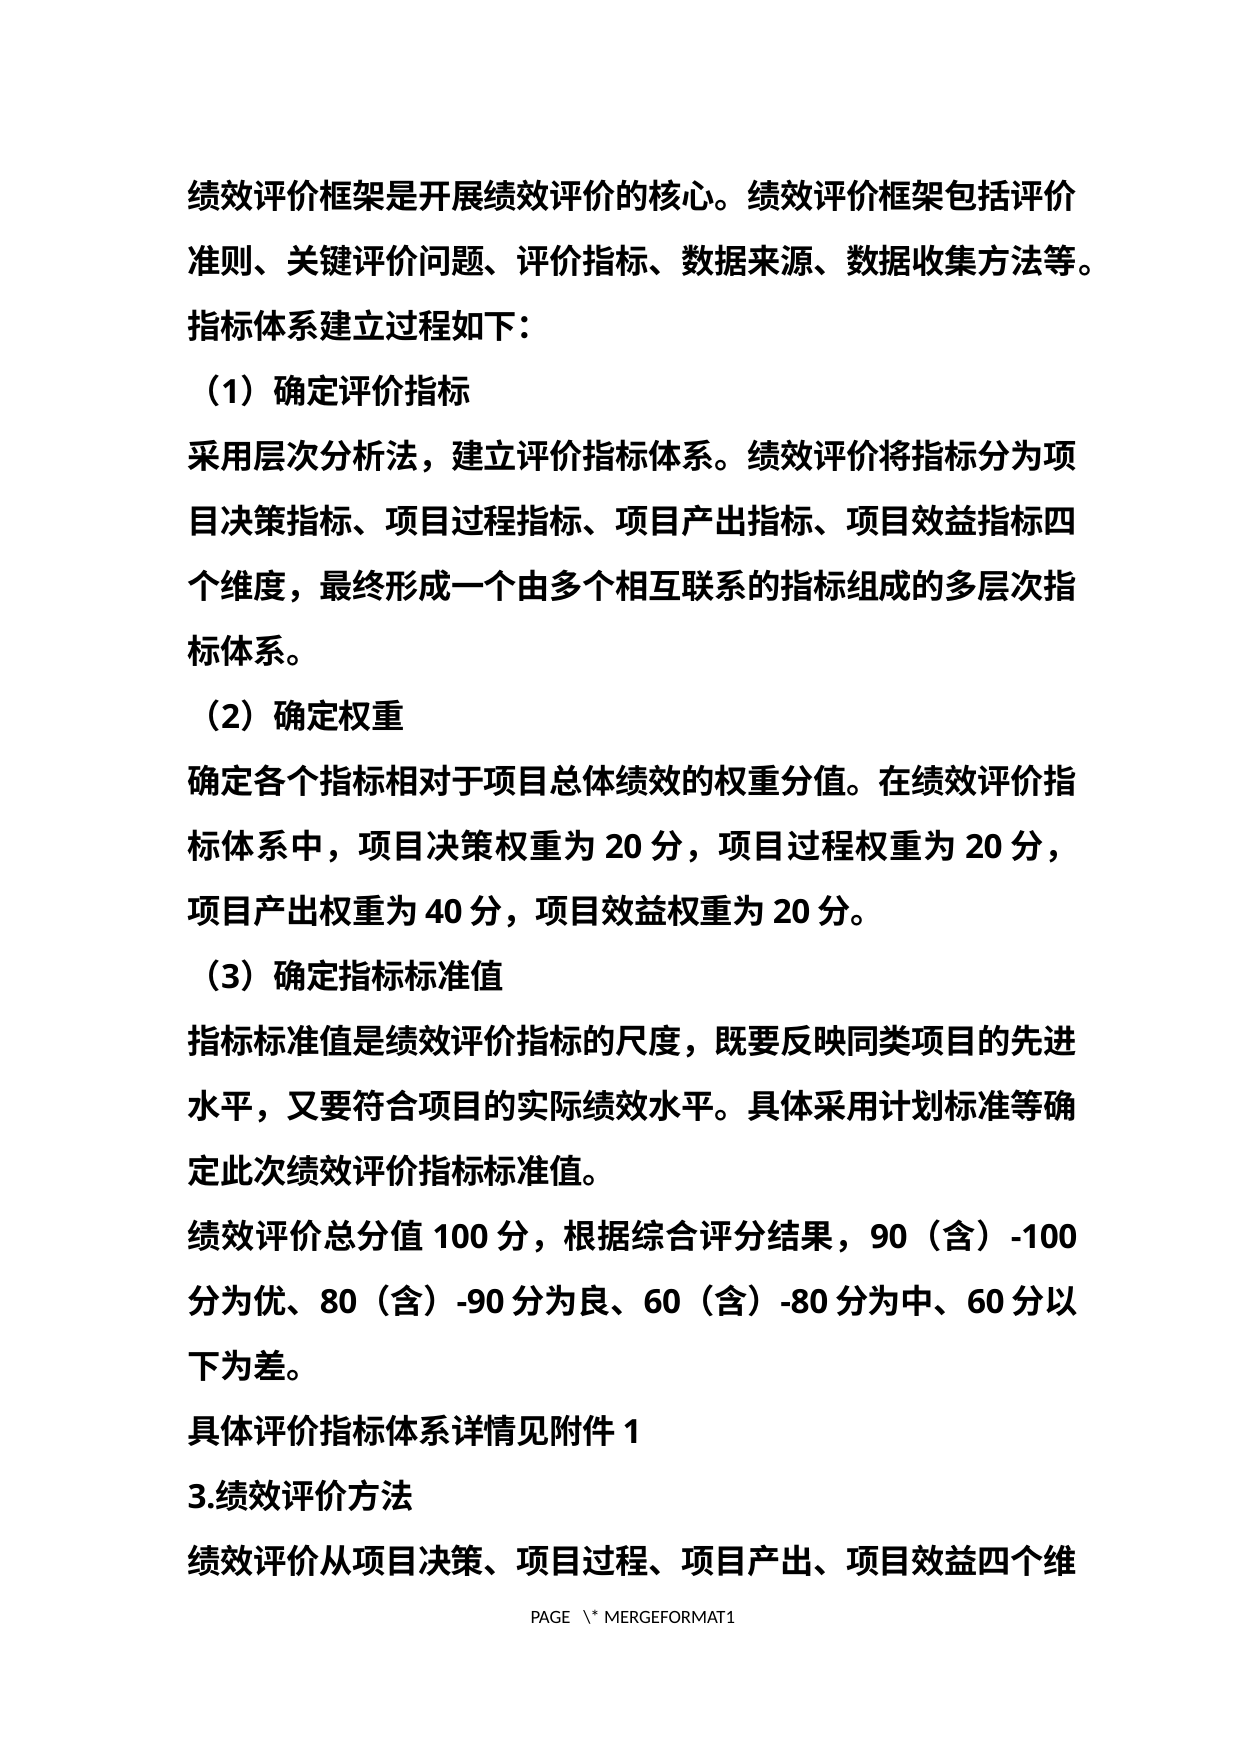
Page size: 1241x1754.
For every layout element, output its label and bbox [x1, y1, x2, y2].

text [187, 162, 1078, 1592]
